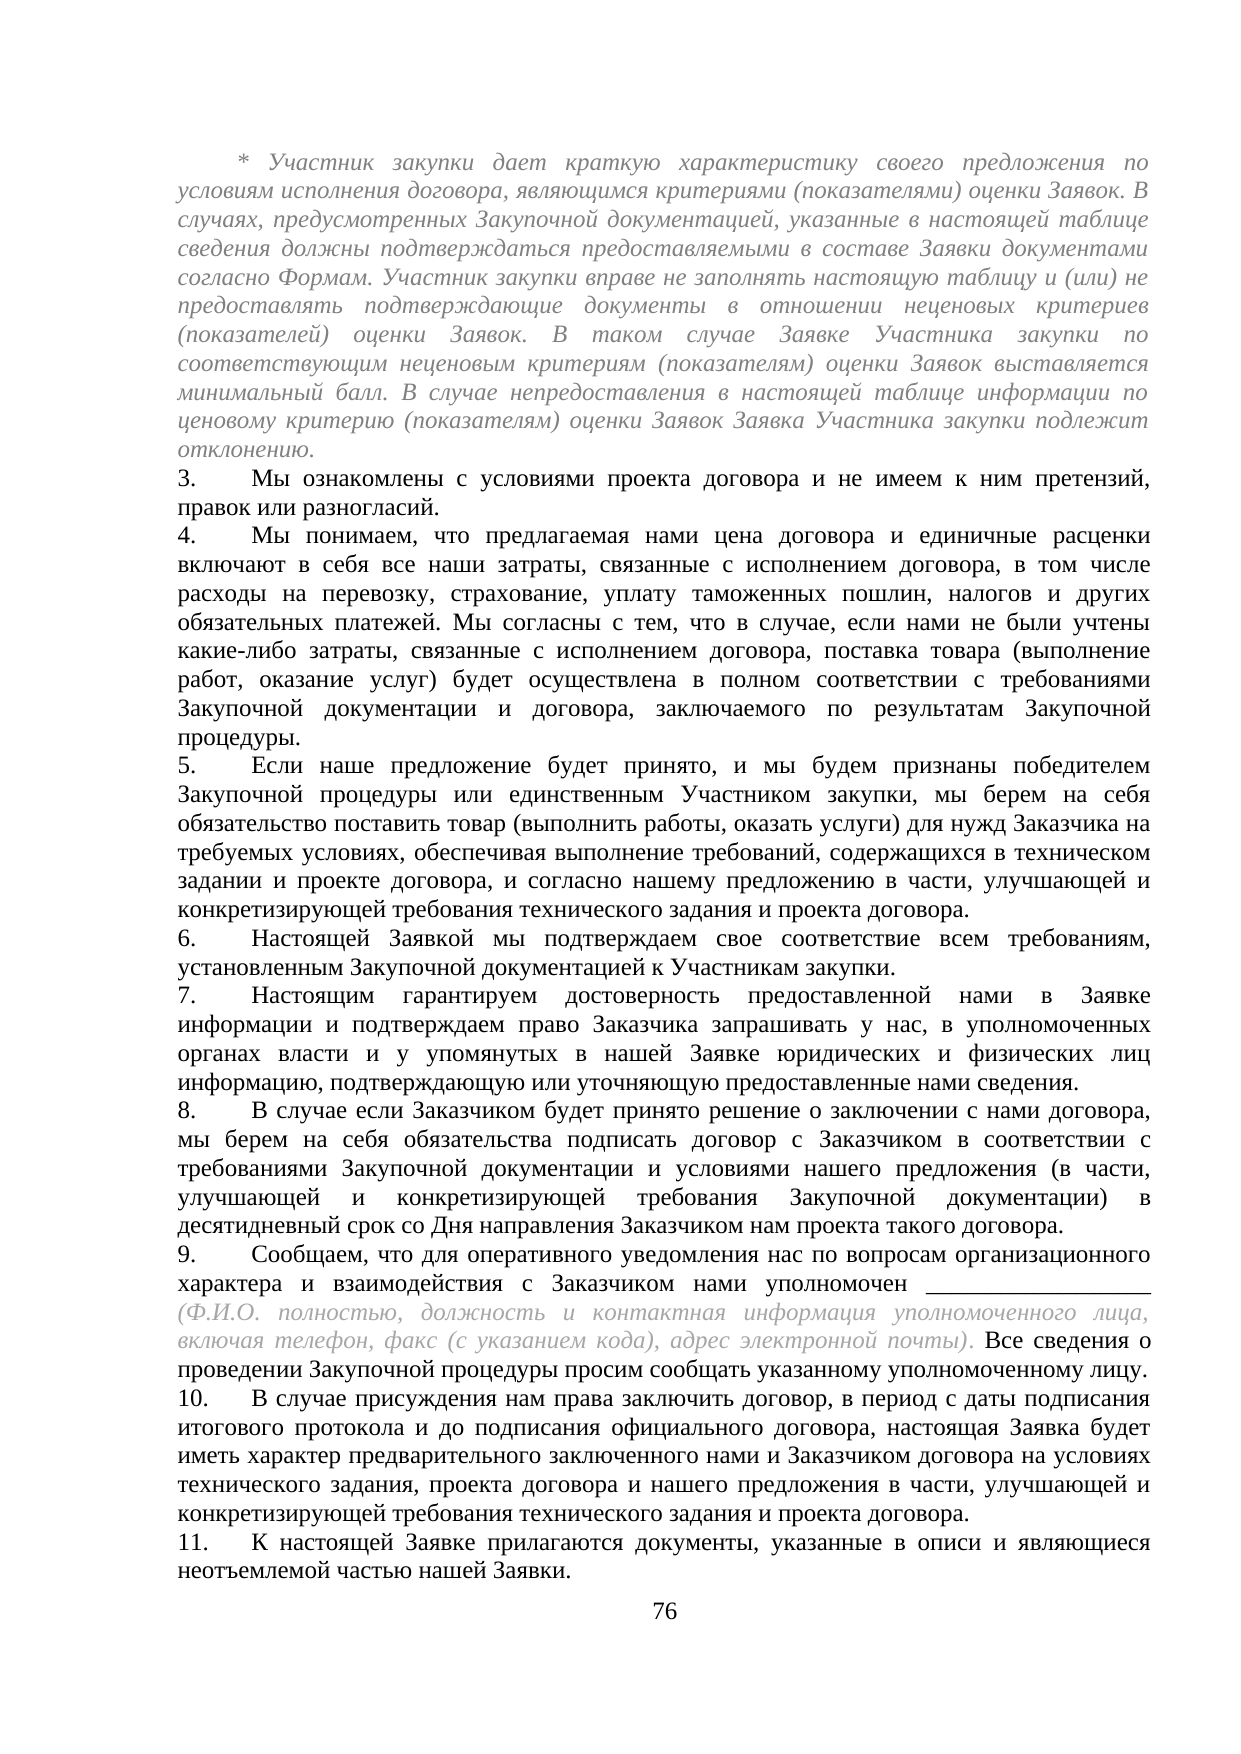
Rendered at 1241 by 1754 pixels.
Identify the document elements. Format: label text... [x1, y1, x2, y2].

list Настоящим гарантируем достоверность предоставленной нами в Заявке информации и подтверждаем право Заказчика запрашивать у нас, в уполномоченных органах власти и у упомянутых в нашей Заявке юридических и физических лиц информацию, подтверждающую или уточняющую предоставленные нами сведения. [177, 981, 1152, 1096]
list Мы ознакомлены с условиями проекта договора и не имеем к ним претензий, правок или разногласий. [177, 463, 1152, 521]
list К настоящей Заявке прилагаются документы, указанные в описи и являющиеся неотъемлемой частью нашей Заявки. [177, 1527, 1152, 1584]
list В случае присуждения нам права заключить договор, в период с даты подписания итогового протокола и до подписания официального договора, настоящая Заявка будет иметь характер предварительного заключенного нами и Заказчиком договора на условиях технического задания, проекта договора и нашего предложения в части, улучшающей и конкретизирующей требования технического задания и проекта договора. [177, 1383, 1152, 1527]
text * Участник закупки дает краткую характеристику своего предложения по условиям исполнения договора, являющимся критериями (показателями) оценки Заявок. В случаях, предусмотренных Закупочной документацией, указанные в настоящей таблице сведения должны подтверждаться предоставляемыми в составе Заявки документами согласно Формам. Участник закупки вправе не заполнять настоящую таблицу и (или) не предоставлять подтверждающие документы в отношении неценовых критериев (показателей) оценки Заявок. В таком случае Заявке Участника закупки по соответствующим неценовым критериям (показателям) оценки Заявок выставляется минимальный балл. В случае непредоставления в настоящей таблице информации по ценовому критерию (показателям) оценки Заявок Заявка Участника закупки подлежит отклонению. [177, 147, 1152, 463]
list Сообщаем, что для оперативного уведомления нас по вопросам организационного характера и взаимодействия с Заказчиком нами уполномочен __________________ (Ф.И.О. полностью, должность и контактная информация уполномоченного лица, включая телефон, факс (с указанием кода), адрес электронной почты). Все сведения о проведении Закупочной процедуры просим сообщать указанному уполномоченному лицу. [177, 1239, 1152, 1383]
list Если наше предложение будет принято, и мы будем признаны победителем Закупочной процедуры или единственным Участником закупки, мы берем на себя обязательство поставить товар (выполнить работы, оказать услуги) для нужд Заказчика на требуемых условиях, обеспечивая выполнение требований, содержащихся в техническом задании и проекте договора, и согласно нашему предложению в части, улучшающей и конкретизирующей требования технического задания и проекта договора. [177, 751, 1152, 923]
list В случае если Заказчиком будет принято решение о заключении с нами договора, мы берем на себя обязательства подписать договор с Заказчиком в соответствии с требованиями Закупочной документации и условиями нашего предложения (в части, улучшающей и конкретизирующей требования Закупочной документации) в десятидневный срок со Дня направления Заказчиком нам проекта такого договора. [177, 1096, 1152, 1239]
list Мы понимаем, что предлагаемая нами цена договора и единичные расценки включают в себя все наши затраты, связанные с исполнением договора, в том числе расходы на перевозку, страхование, уплату таможенных пошлин, налогов и других обязательных платежей. Мы согласны с тем, что в случае, если нами не были учтены какие-либо затраты, связанные с исполнением договора, поставка товара (выполнение работ, оказание услуг) будет осуществлена в полном соответствии с требованиями Закупочной документации и договора, заключаемого по результатам Закупочной процедуры. [177, 521, 1152, 751]
list Настоящей Заявкой мы подтверждаем свое соответствие всем требованиям, установленным Закупочной документацией к Участникам закупки. [177, 923, 1152, 981]
